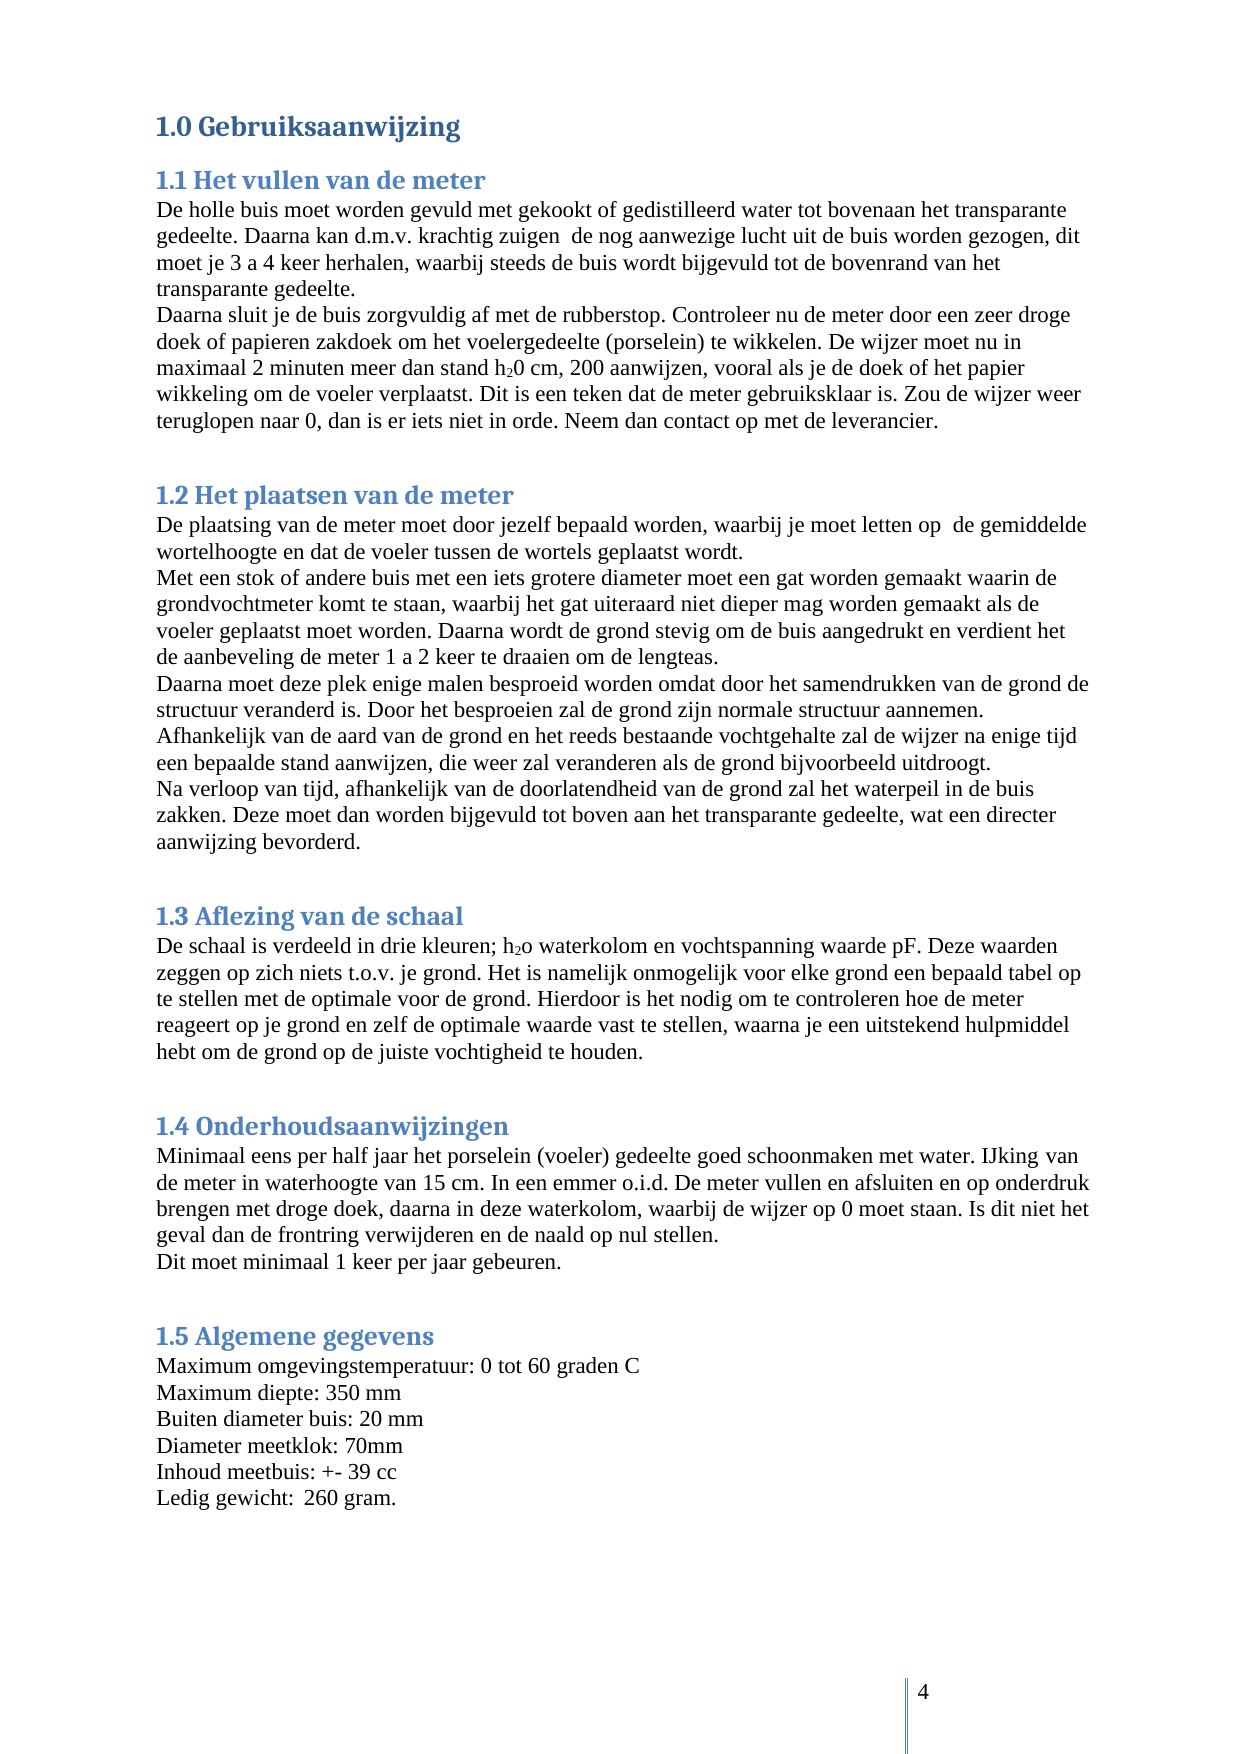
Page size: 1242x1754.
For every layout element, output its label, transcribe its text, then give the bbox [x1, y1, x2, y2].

text Maximum diepte: 350 mm [156, 1379, 1094, 1405]
text Ledig gewicht: 260 gram. [156, 1484, 1094, 1511]
text De schaal is verdeeld in drie kleuren; h2o waterkolom en vochtspanning waarde pF. Deze waarden zeggen op zich niets t.o.v. je grond. Het is namelijk onmogelijk voor elke grond een bepaald tabel op te stellen met de optimale voor de grond. Hierdoor is het nodig om te controleren hoe de meter reageert op je grond en zelf de optimale waarde vast te stellen, waarna je een uitstekend hulpmiddel hebt om de grond op de juiste vochtigheid te houden. [156, 932, 1094, 1064]
subtitle 1.5 Algemene gegevens [156, 1321, 1094, 1353]
text Daarna sluit je de buis zorgvuldig af met de rubberstop. Controleer nu de meter door een zeer droge doek of papieren zakdoek om het voelergedeelte (porselein) te wikkelen. De wijzer moet nu in maximaal 2 minuten meer dan stand h20 cm, 200 aanwijzen, vooral als je de doek of het papier wikkeling om de voeler verplaatst. Dit is een teken dat de meter gebruiksklaar is. Zou de wijzer weer teruglopen naar 0, dan is er iets niet in orde. Neem dan contact op met de leverancier. [156, 301, 1094, 433]
subtitle 1.3 Aflezing van de schaal [156, 901, 1094, 932]
text Inhoud meetbuis: +- 39 cc [156, 1458, 1094, 1484]
subtitle 1.0 Gebruiksaanwijzing [156, 110, 1094, 144]
text Daarna moet deze plek enige malen besproeid worden omdat door het samendrukken van de grond de structuur veranderd is. Door het besproeien zal de grond zijn normale structuur aannemen. [156, 669, 1094, 722]
text Met een stok of andere buis met een iets grotere diameter moet een gat worden gemaakt waarin de grondvochtmeter komt te staan, waarbij het gat uiteraard niet dieper mag worden gemaakt als de voeler geplaatst moet worden. Daarna wordt de grond stevig om de buis aangedrukt en verdient het de aanbeveling de meter 1 a 2 keer te draaien om de lengteas. [156, 564, 1094, 669]
text Afhankelijk van de aard van de grond en het reeds bestaande vochtgehalte zal de wijzer na enige tijd een bepaalde stand aanwijzen, die weer zal veranderen als de grond bijvoorbeeld uitdroogt. [156, 722, 1094, 775]
subtitle 1.1 Het vullen van de meter [156, 165, 1094, 196]
text Buiten diameter buis: 20 mm [156, 1405, 1094, 1432]
subtitle 1.2 Het plaatsen van de meter [156, 480, 1094, 511]
text De holle buis moet worden gevuld met gekookt of gedistilleerd water tot bovenaan het transparante gedeelte. Daarna kan d.m.v. krachtig zuigen de nog aanwezige lucht uit de buis worden gezogen, dit moet je 3 a 4 keer herhalen, waarbij steeds de buis wordt bijgevuld tot de bovenrand van het transparante gedeelte. [156, 196, 1094, 301]
text Diameter meetklok: 70mm [156, 1432, 1094, 1458]
text Dit moet minimaal 1 keer per jaar gebeuren. [156, 1248, 1094, 1274]
text Maximum omgevingstemperatuur: 0 tot 60 graden C [156, 1353, 1094, 1379]
text De plaatsing van de meter moet door jezelf bepaald worden, waarbij je moet letten op de gemiddelde wortelhoogte en dat de voeler tussen de wortels geplaatst wordt. [156, 511, 1094, 564]
text Minimaal eens per half jaar het porselein (voeler) gedeelte goed schoonmaken met water. IJking van de meter in waterhoogte van 15 cm. In een emmer o.i.d. De meter vullen en afsluiten en op onderdruk brengen met droge doek, daarna in deze waterkolom, waarbij de wijzer op 0 moet staan. Is dit niet het geval dan de frontring verwijderen en de naald op nul stellen. [156, 1142, 1094, 1248]
subtitle 1.4 Onderhoudsaanwijzingen [156, 1111, 1094, 1142]
text Na verloop van tijd, afhankelijk van de doorlatendheid van de grond zal het waterpeil in de buis zakken. Deze moet dan worden bijgevuld tot boven aan het transparante gedeelte, wat een directer aanwijzing bevorderd. [156, 775, 1094, 854]
